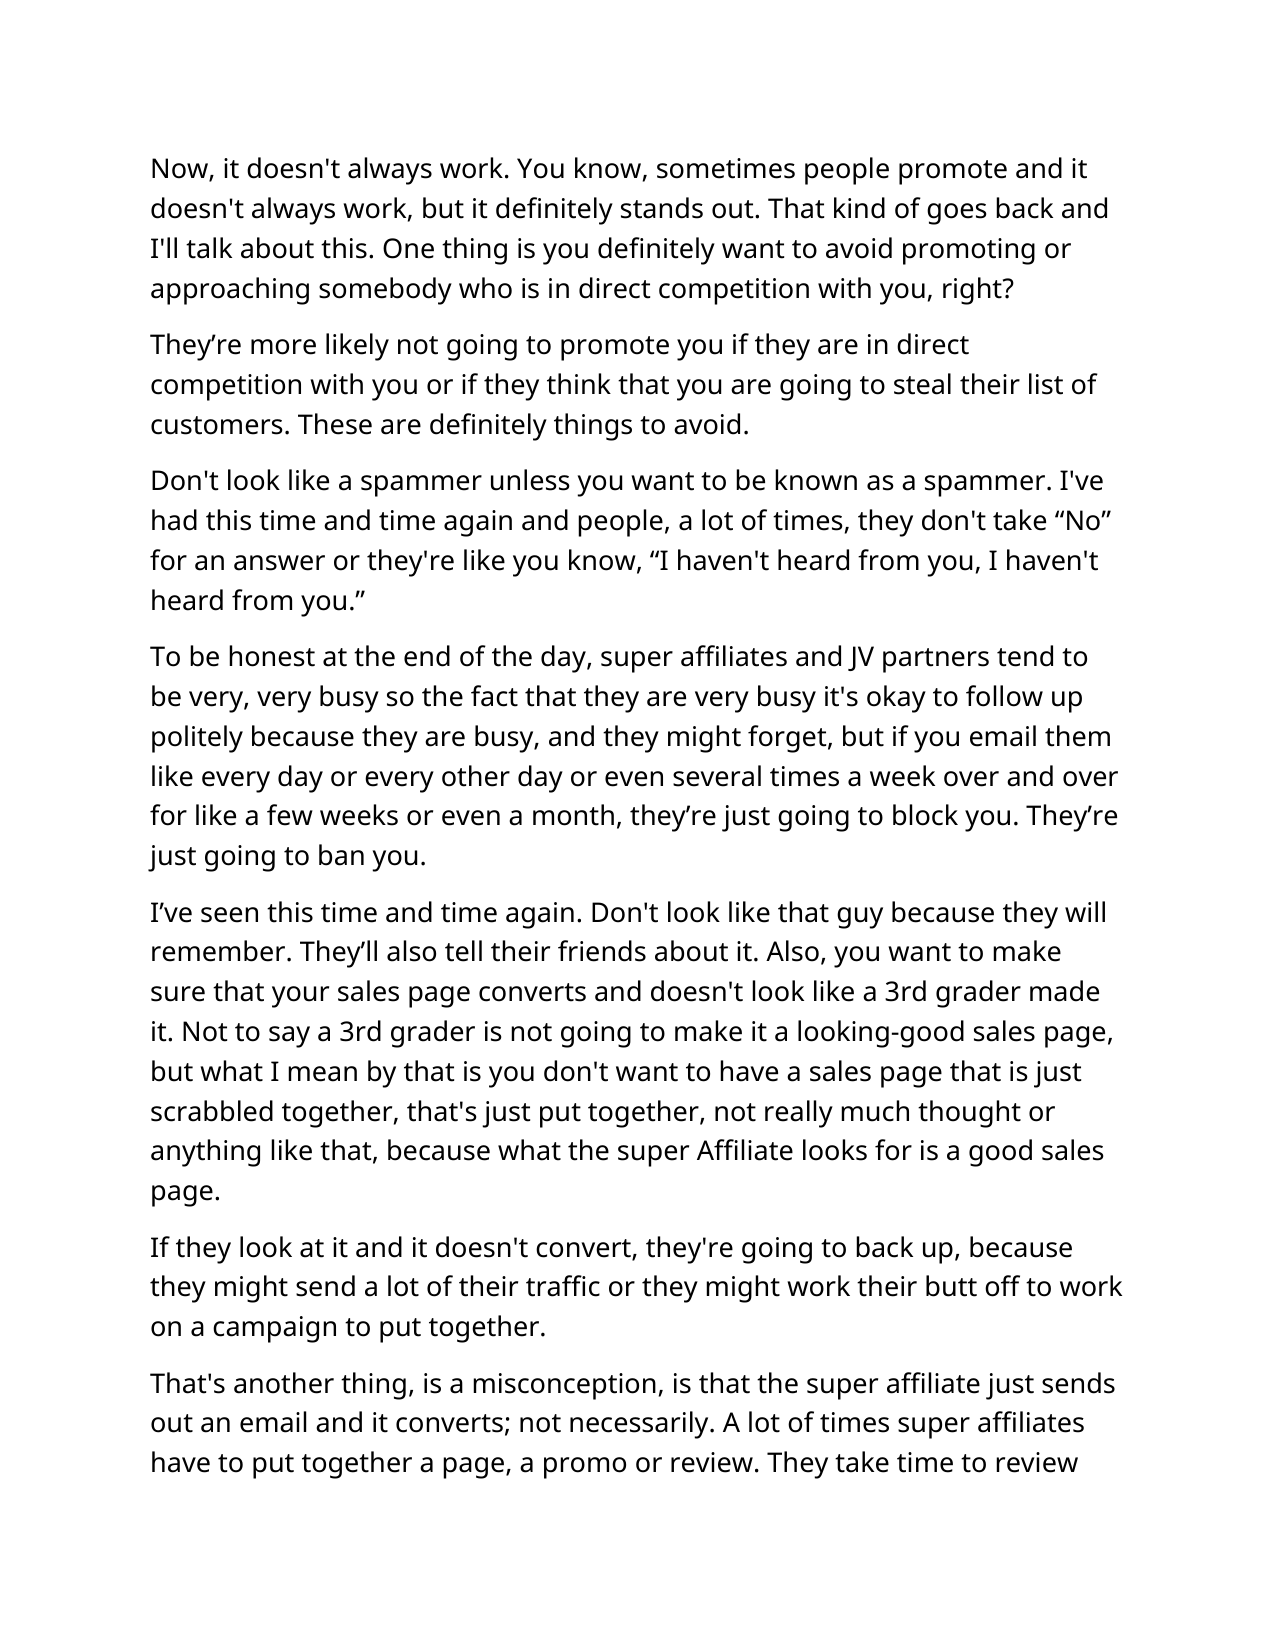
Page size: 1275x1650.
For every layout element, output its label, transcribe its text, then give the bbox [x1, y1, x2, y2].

text They’re more likely not going to promote you if they are in direct competition with you or if they think that you are going to steal their list of customers. These are definitely things to avoid. [150, 326, 1125, 442]
text Now, it doesn't always work. You know, sometimes people promote and it doesn't always work, but it definitely stands out. That kind of goes back and I'll talk about this. One thing is you definitely want to avoid promoting or approaching somebody who is in direct competition with you, right? [150, 150, 1125, 306]
text If they look at it and it doesn't convert, they're going to back up, because they might send a lot of their traffic or they might work their butt off to work on a campaign to put together. [150, 1228, 1125, 1344]
text To be honest at the end of the day, super affiliates and JV partners tend to be very, very busy so the fact that they are very busy it's okay to follow up politely because they are busy, and they might forget, but if you email them like every day or every other day or even several times a week over and over for like a few weeks or even a month, they’re just going to block you. They’re just going to ban you. [150, 638, 1125, 873]
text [150, 1364, 1125, 1481]
text I’ve seen this time and time again. Don't look like that guy because they will remember. They’ll also tell their friends about it. Also, you want to make sure that your sales page converts and doesn't look like a 3rd grader made it. Not to say a 3rd grader is not going to make it a looking-good sales page, but what I mean by that is you don't want to have a sales page that is just scrabbled together, that's just put together, not really much thought or anything like that, because what the super Affiliate looks for is a good sales page. [150, 893, 1125, 1208]
text Don't look like a spammer unless you want to be known as a spammer. I've had this time and time again and people, a lot of times, they don't take “No” for an answer or they're like you know, “I haven't heard from you, I haven't heard from you.” [150, 462, 1125, 618]
